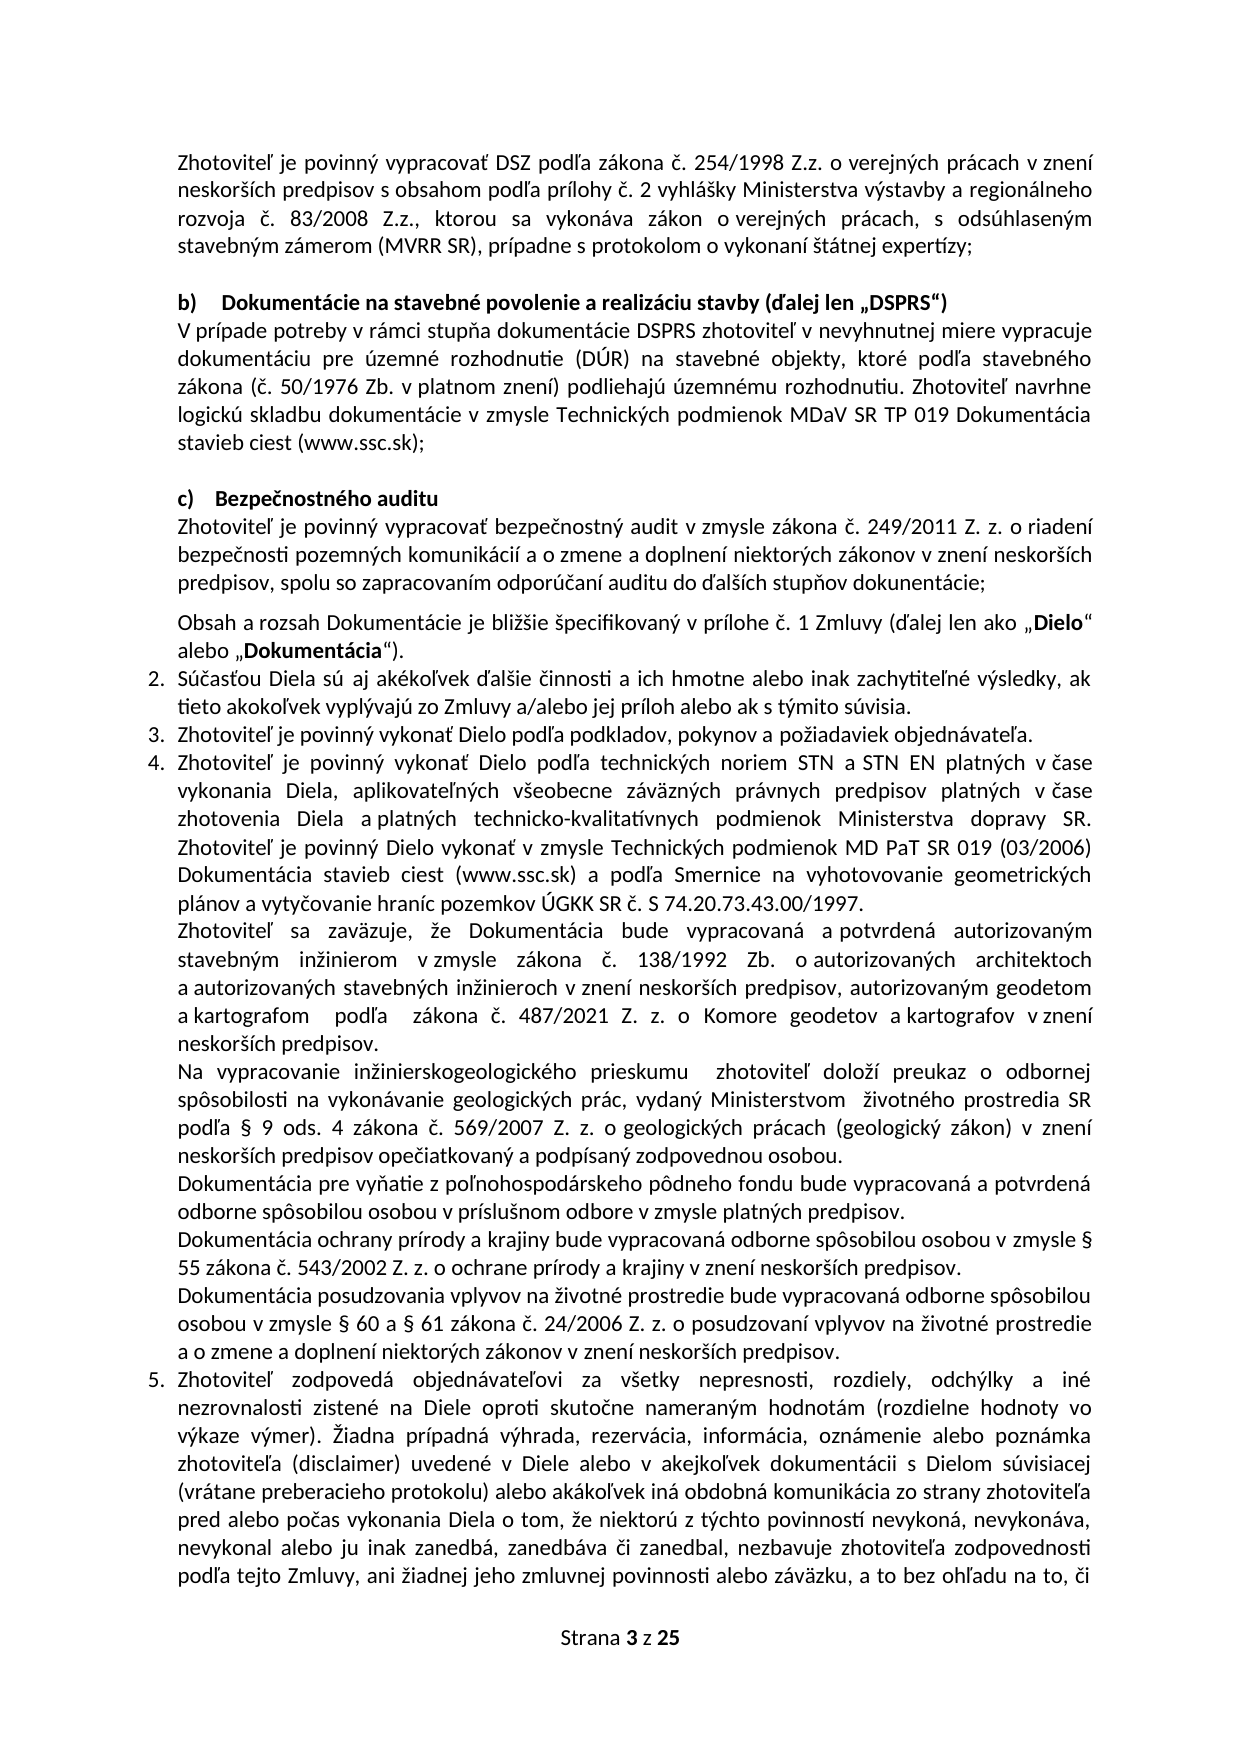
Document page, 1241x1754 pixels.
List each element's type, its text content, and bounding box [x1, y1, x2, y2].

text V prípade potreby v rámci stupňa dokumentácie DSPRS zhotoviteľ v nevyhnutnej miere vypracuje dokumentáciu pre územné rozhodnutie (DÚR) na stavebné objekty, ktoré podľa stavebného zákona (č. 50/1976 Zb. v platnom znení) podliehajú územnému rozhodnutiu. Zhotoviteľ navrhne logickú skladbu dokumentácie v zmysle Technických podmienok MDaV SR TP 019 Dokumentácia stavieb ciest (www.ssc.sk); [177, 316, 1093, 456]
list Súčasťou Diela sú aj akékoľvek ďalšie činnosti a ich hmotne alebo inak zachytiteľné výsledky, ak tieto akokoľvek vyplývajú zo Zmluvy a/alebo jej príloh alebo ak s týmito súvisia. [148, 664, 1093, 721]
list Zhotoviteľ sa zaväzuje, že Dokumentácia bude vypracovaná a potvrdená autorizovaným stavebným inžinierom v zmysle zákona č. 138/1992 Zb. o autorizovaných architektoch a autorizovaných stavebných inžinieroch v znení neskorších predpisov, autorizovaným geodetom a kartografom podľa zákona č. 487/2021 Z. z. o Komore geodetov a kartografov v znení neskorších predpisov. [177, 917, 1093, 1057]
list Obsah a rozsah Dokumentácie je bližšie špecifikovaný v prílohe č. 1 Zmluvy (ďalej len ako „Dielo“ alebo „Dokumentácia“). [177, 608, 1093, 664]
list Zhotoviteľ je povinný vykonať Dielo podľa podkladov, pokynov a požiadaviek objednávateľa. [148, 721, 1093, 748]
list Bezpečnostného auditu [177, 484, 1093, 512]
list Na vypracovanie inžinierskogeologického prieskumu zhotoviteľ doloží preukaz o odbornej spôsobilosti na vykonávanie geologických prác, vydaný Ministerstvom životného prostredia SR podľa § 9 ods. 4 zákona č. 569/2007 Z. z. o geologických prácach (geologický zákon) v znení neskorších predpisov opečiatkovaný a podpísaný zodpovednou osobou. [177, 1057, 1093, 1169]
list Dokumentácia pre vyňatie z poľnohospodárskeho pôdneho fondu bude vypracovaná a potvrdená odborne spôsobilou osobou v príslušnom odbore v zmysle platných predpisov. [177, 1169, 1093, 1225]
text Zhotoviteľ je povinný vypracovať DSZ podľa zákona č. 254/1998 Z.z. o verejných prácach v znení neskorších predpisov s obsahom podľa prílohy č. 2 vyhlášky Ministerstva výstavby a regionálneho rozvoja č. 83/2008 Z.z., ktorou sa vykonáva zákon o verejných prácach, s odsúhlaseným stavebným zámerom (MVRR SR), prípadne s protokolom o vykonaní štátnej expertízy; [177, 148, 1093, 260]
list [148, 1365, 1093, 1589]
list Zhotoviteľ je povinný vykonať Dielo podľa technických noriem STN a STN EN platných v čase vykonania Diela, aplikovateľných všeobecne záväzných právnych predpisov platných v čase zhotovenia Diela a platných technicko-kvalitatívnych podmienok Ministerstva dopravy SR. Zhotoviteľ je povinný Dielo vykonať v zmysle Technických podmienok MD PaT SR 019 (03/2006) Dokumentácia stavieb ciest (www.ssc.sk) a podľa Smernice na vyhotovovanie geometrických plánov a vytyčovanie hraníc pozemkov ÚGKK SR č. S 74.20.73.43.00/1997. [148, 748, 1093, 917]
list Dokumentácia posudzovania vplyvov na životné prostredie bude vypracovaná odborne spôsobilou osobou v zmysle § 60 a § 61 zákona č. 24/2006 Z. z. o posudzovaní vplyvov na životné prostredie a o zmene a doplnení niektorých zákonov v znení neskorších predpisov. [177, 1281, 1093, 1365]
text Zhotoviteľ je povinný vypracovať bezpečnostný audit v zmysle zákona č. 249/2011 Z. z. o riadení bezpečnosti pozemných komunikácií a o zmene a doplnení niektorých zákonov v znení neskorších predpisov, spolu so zapracovaním odporúčaní auditu do ďalších stupňov dokunentácie; [177, 512, 1093, 596]
list Dokumentácia ochrany prírody a krajiny bude vypracovaná odborne spôsobilou osobou v zmysle § 55 zákona č. 543/2002 Z. z. o ochrane prírody a krajiny v znení neskorších predpisov. [177, 1225, 1093, 1281]
list Dokumentácie na stavebné povolenie a realizáciu stavby (ďalej len „DSPRS“) [177, 288, 1093, 316]
